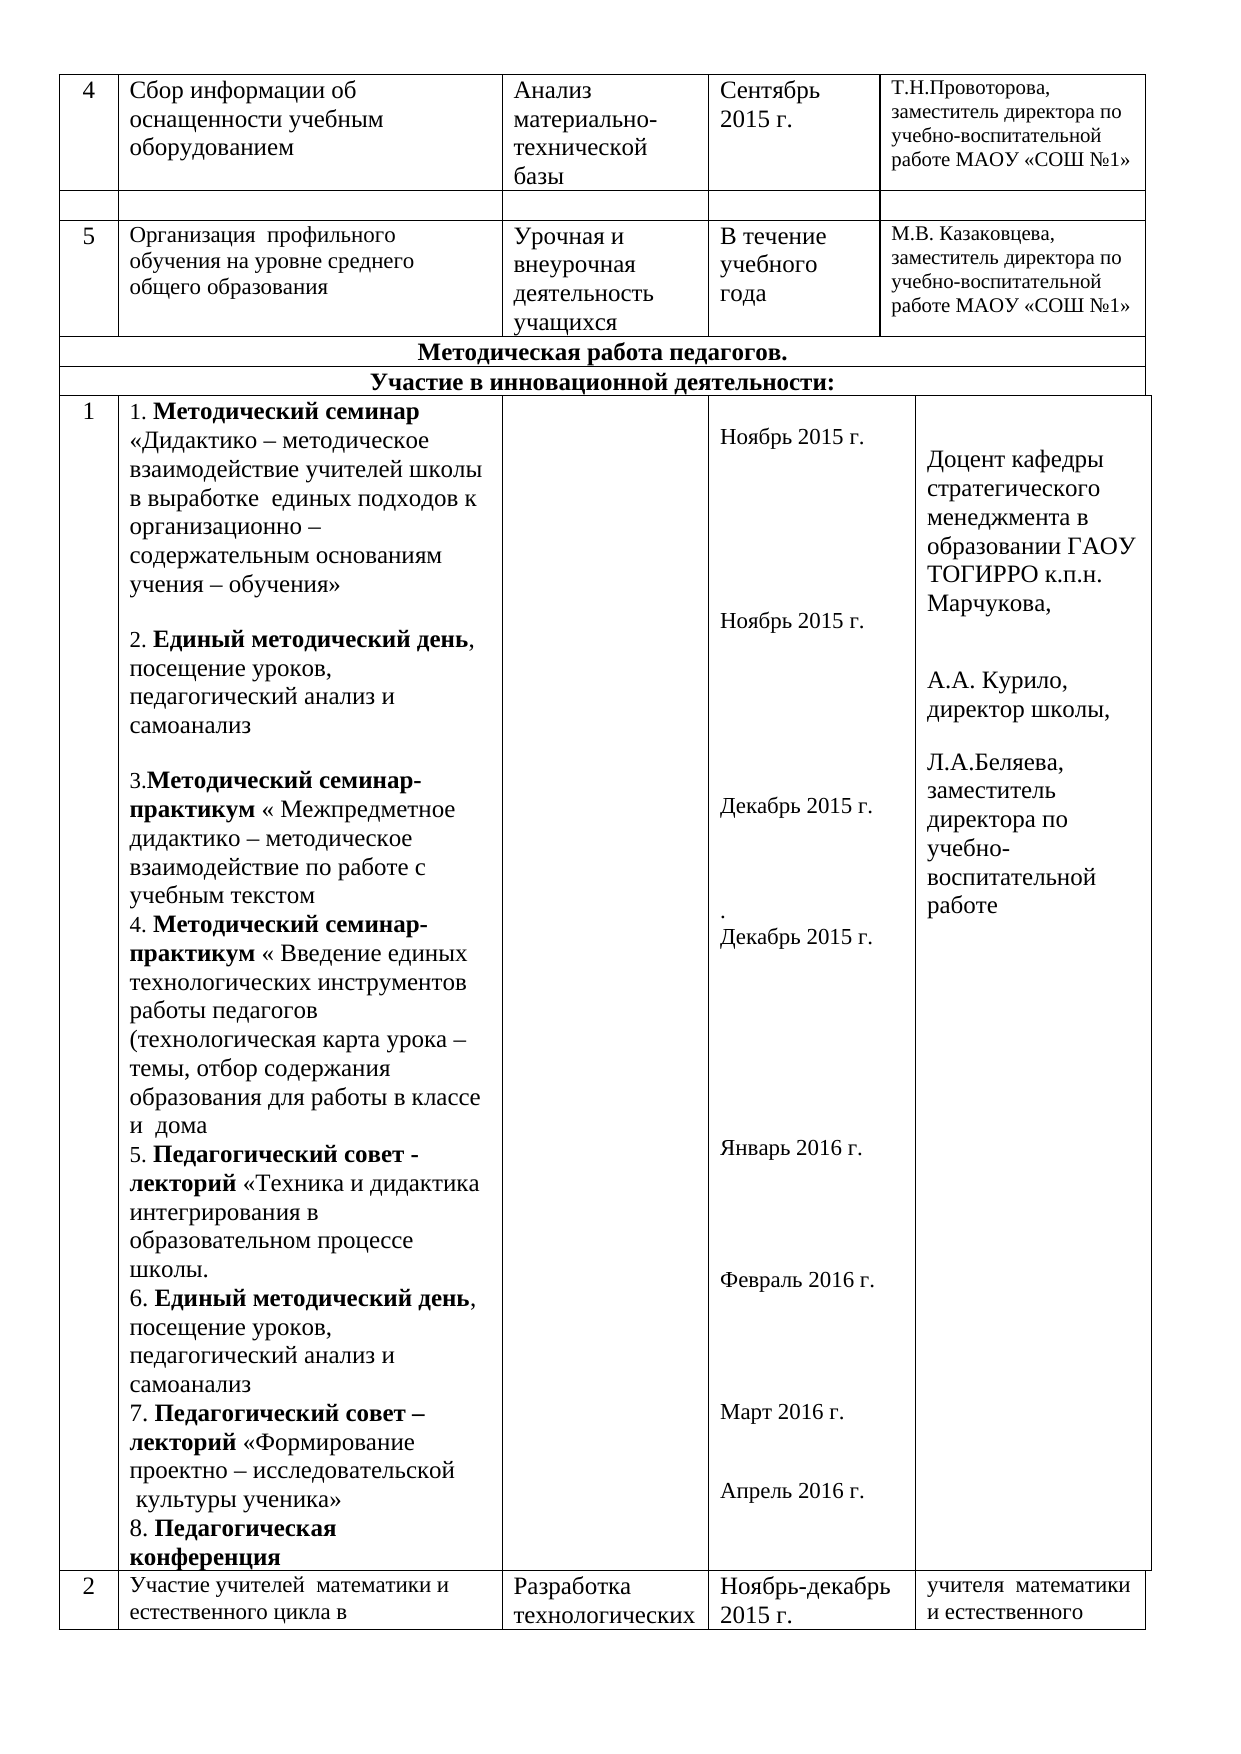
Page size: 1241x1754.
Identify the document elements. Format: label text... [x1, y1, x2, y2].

table_cell 1. Методический семинар «Дидактико – методическое взаимодействие учителей школы в выработке единых подходов к организационно – содержательным основаниям учения – обучения» 2. Единый методический день, посещение уроков, педагогический анализ и самоанализ 3.Методический семинар- практикум « Межпредметное дидактико – методическое взаимодействие по работе с учебным текстом 4. Методический семинар- практикум « Введение единых технологических инструментов работы педагогов (технологическая карта урока – темы, отбор содержания образования для работы в классе и дома 5. Педагогический совет - лекторий «Техника и дидактика интегрирования в образовательном процессе школы. 6. Единый методический день, посещение уроков, педагогический анализ и самоанализ 7. Педагогический совет – лекторий «Формирование проектно – исследовательской культуры ученика» 8. Педагогическая конференция [119, 396, 502, 1570]
table_cell [119, 191, 502, 220]
table_cell [60, 191, 118, 220]
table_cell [503, 1571, 708, 1629]
table_cell Сентябрь 2015 г. [709, 75, 879, 190]
table_cell Сбор информации об оснащенности учебным оборудованием [119, 75, 502, 190]
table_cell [709, 1571, 915, 1629]
table_cell [503, 396, 708, 1570]
table_cell Урочная и внеурочная деятельность учащихся [503, 221, 708, 336]
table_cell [881, 75, 1145, 190]
table_cell 5 [60, 221, 118, 336]
table_cell 4 [60, 75, 118, 190]
table_cell Организация профильного обучения на уровне среднего общего образования [119, 221, 502, 336]
table_cell В течение учебного года [709, 221, 879, 336]
table_cell 2 [60, 1571, 118, 1629]
table_cell М.В. Казаковцева, заместитель директора по учебно-воспитательной работе МАОУ «СОШ №1» [881, 221, 1145, 336]
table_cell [916, 1571, 1145, 1629]
table_cell Ноябрь 2015 г. Ноябрь 2015 г. Декабрь 2015 г. . Декабрь 2015 г. Январь 2016 г. Февраль 2016 г. Март 2016 г. Апрель 2016 г. [709, 396, 915, 1570]
table_cell [503, 191, 708, 220]
table_cell Участие в инновационной деятельности: [60, 367, 1145, 395]
table_cell Доцент кафедры стратегического менеджмента в образовании ГАОУ ТОГИРРО к.п.н. Марчукова, А.А. Курило, директор школы, Л.А.Беляева, заместитель директора по учебно-воспитательной работе [916, 396, 1151, 1570]
table_cell [709, 191, 879, 220]
table_cell Методическая работа педагогов. [60, 337, 1145, 366]
table_cell 1 [60, 396, 118, 1570]
table_cell [881, 191, 1145, 220]
table_cell Анализ материально-технической базы [503, 75, 708, 190]
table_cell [119, 1571, 502, 1629]
